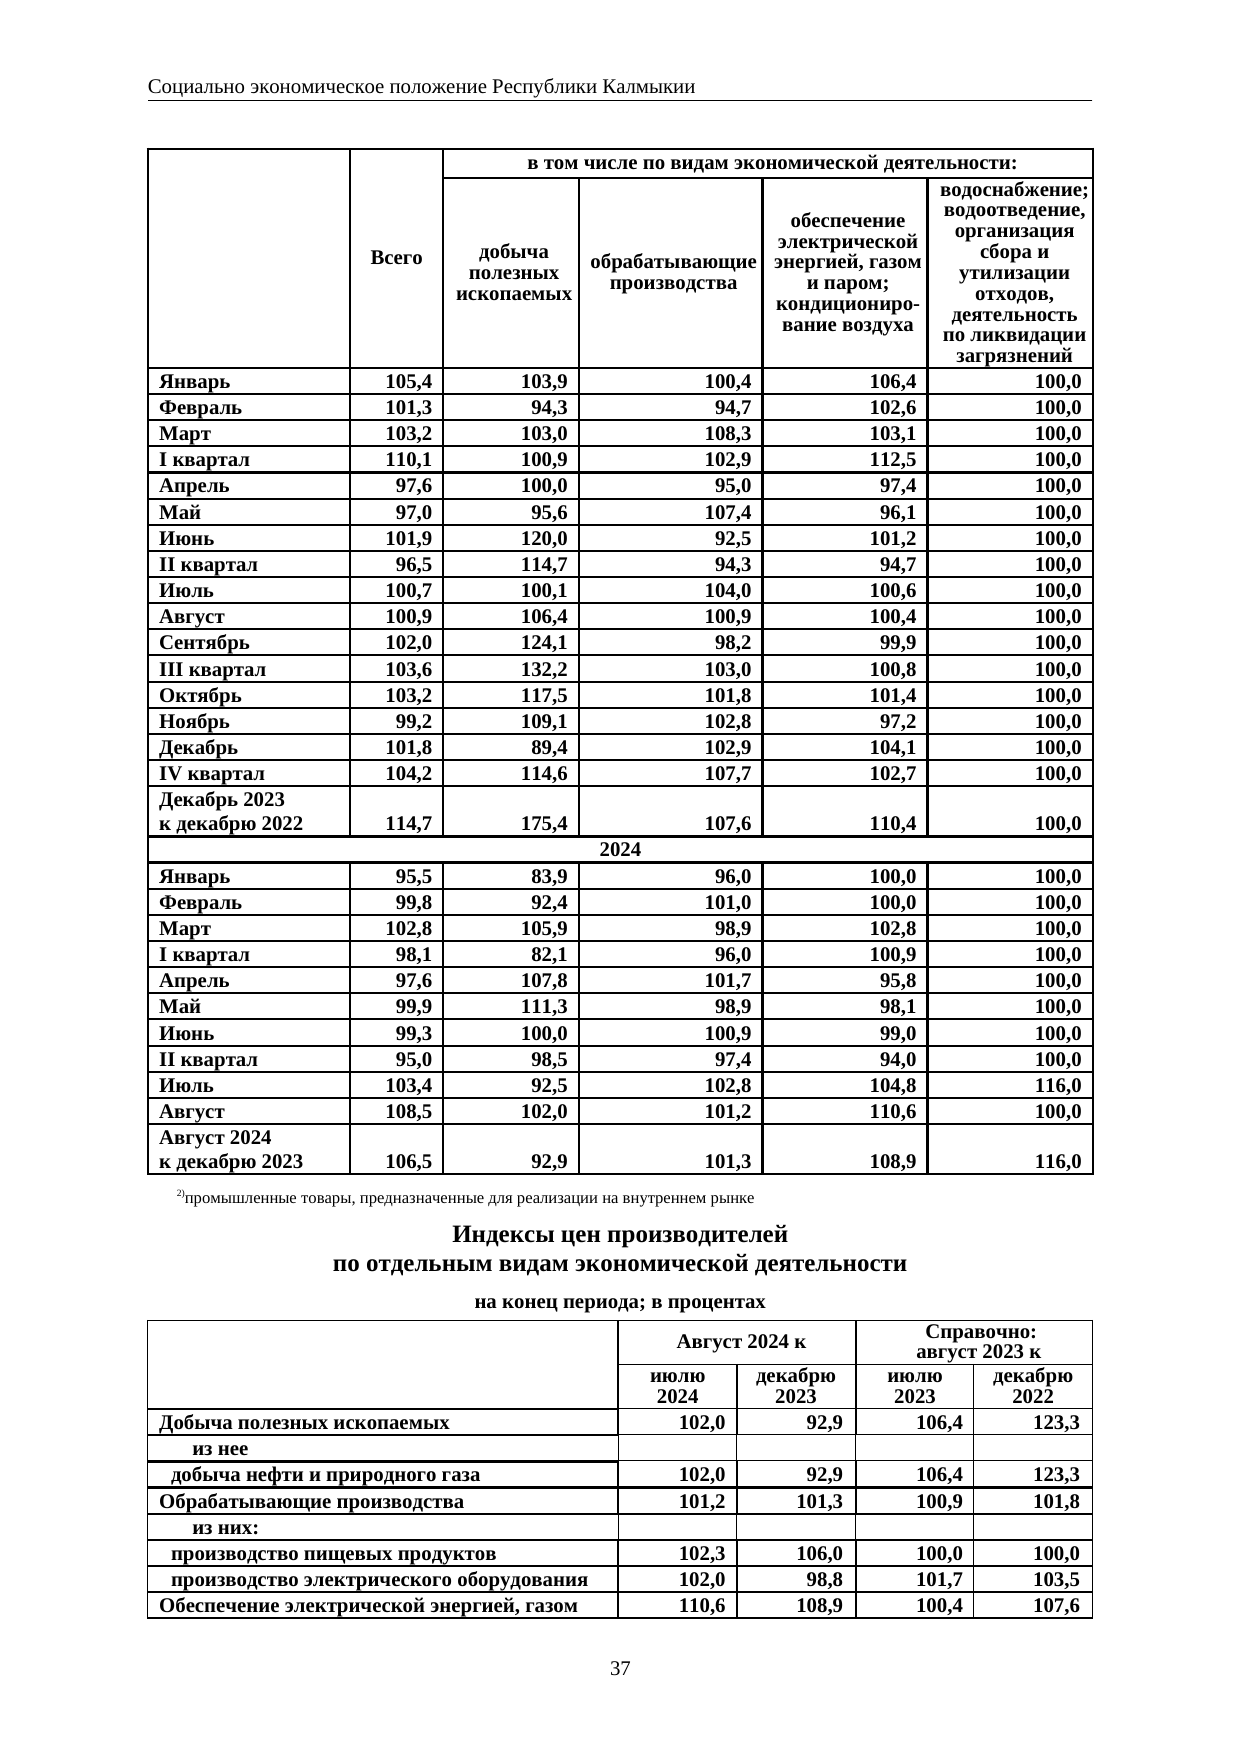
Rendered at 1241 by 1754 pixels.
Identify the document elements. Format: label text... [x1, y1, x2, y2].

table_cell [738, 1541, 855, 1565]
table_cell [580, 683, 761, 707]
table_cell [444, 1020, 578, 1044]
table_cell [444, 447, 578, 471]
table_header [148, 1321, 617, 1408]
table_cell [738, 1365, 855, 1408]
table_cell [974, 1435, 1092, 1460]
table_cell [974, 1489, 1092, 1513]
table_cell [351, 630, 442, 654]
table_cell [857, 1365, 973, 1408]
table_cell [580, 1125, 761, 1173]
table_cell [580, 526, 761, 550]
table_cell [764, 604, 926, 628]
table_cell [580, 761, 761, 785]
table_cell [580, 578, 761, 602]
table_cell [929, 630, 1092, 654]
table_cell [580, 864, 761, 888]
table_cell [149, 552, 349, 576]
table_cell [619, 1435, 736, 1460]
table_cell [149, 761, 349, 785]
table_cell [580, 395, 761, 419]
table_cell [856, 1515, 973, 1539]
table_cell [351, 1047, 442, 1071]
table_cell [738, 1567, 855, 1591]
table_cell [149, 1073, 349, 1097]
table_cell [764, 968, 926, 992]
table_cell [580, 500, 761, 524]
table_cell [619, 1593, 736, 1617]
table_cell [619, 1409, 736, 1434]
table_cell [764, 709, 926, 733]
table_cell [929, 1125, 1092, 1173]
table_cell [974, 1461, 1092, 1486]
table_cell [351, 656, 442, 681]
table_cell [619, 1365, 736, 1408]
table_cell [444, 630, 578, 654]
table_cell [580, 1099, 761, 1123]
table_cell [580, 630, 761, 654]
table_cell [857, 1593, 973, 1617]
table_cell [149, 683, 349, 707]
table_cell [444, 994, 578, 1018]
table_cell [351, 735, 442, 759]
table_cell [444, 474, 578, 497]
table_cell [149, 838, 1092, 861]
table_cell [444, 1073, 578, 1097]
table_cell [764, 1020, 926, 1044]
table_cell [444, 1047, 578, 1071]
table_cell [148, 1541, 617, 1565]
text на конец периода; в процентах [148, 1289, 1092, 1313]
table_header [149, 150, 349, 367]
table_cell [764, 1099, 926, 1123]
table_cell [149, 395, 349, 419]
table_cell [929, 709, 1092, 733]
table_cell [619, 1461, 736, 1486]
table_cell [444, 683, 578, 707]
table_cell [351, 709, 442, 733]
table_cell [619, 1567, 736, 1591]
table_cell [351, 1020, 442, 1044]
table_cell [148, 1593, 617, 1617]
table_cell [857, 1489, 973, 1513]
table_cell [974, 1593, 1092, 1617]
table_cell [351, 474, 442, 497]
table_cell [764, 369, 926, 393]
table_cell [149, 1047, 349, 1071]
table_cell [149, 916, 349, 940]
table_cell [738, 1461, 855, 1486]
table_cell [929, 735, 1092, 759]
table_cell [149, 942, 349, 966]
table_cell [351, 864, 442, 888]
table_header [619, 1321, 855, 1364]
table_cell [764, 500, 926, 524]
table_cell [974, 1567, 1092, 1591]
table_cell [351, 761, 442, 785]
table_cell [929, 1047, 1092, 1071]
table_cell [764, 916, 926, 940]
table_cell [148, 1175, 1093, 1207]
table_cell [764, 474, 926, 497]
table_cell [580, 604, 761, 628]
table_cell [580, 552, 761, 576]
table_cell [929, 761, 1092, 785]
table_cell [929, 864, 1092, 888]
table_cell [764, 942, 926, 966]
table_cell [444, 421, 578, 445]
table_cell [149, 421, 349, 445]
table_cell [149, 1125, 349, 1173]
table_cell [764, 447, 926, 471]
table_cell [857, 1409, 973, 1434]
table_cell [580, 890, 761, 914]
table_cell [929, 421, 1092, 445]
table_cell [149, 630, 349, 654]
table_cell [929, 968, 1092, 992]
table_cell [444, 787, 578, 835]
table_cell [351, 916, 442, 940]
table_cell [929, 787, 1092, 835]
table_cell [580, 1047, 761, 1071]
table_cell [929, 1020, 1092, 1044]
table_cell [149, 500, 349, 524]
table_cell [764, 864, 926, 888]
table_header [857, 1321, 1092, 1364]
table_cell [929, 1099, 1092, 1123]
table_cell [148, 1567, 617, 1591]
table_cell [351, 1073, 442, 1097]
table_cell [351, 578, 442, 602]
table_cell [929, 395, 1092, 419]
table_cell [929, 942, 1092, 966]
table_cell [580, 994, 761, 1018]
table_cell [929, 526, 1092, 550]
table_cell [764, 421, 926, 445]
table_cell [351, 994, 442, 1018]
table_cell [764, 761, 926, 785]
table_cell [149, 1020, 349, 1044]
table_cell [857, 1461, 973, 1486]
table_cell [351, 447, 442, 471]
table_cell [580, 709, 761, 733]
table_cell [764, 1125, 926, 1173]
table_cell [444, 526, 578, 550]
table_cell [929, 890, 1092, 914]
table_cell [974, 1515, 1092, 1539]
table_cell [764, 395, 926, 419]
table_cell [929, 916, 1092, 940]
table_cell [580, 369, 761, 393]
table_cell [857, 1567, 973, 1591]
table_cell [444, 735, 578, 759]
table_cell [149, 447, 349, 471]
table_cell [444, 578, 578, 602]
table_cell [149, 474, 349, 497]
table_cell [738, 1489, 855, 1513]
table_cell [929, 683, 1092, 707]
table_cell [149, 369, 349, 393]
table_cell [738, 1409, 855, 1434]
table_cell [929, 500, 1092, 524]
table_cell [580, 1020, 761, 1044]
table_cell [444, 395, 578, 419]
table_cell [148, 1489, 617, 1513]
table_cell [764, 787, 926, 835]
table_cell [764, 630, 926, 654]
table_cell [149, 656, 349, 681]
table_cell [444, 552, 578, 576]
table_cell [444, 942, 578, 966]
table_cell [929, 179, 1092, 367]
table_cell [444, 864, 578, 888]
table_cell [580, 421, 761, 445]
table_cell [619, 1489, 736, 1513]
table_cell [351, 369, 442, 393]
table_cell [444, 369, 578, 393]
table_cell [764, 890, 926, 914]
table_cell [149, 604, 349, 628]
text Индексы цен производителей по отдельным видам экономической деятельности [148, 1219, 1092, 1277]
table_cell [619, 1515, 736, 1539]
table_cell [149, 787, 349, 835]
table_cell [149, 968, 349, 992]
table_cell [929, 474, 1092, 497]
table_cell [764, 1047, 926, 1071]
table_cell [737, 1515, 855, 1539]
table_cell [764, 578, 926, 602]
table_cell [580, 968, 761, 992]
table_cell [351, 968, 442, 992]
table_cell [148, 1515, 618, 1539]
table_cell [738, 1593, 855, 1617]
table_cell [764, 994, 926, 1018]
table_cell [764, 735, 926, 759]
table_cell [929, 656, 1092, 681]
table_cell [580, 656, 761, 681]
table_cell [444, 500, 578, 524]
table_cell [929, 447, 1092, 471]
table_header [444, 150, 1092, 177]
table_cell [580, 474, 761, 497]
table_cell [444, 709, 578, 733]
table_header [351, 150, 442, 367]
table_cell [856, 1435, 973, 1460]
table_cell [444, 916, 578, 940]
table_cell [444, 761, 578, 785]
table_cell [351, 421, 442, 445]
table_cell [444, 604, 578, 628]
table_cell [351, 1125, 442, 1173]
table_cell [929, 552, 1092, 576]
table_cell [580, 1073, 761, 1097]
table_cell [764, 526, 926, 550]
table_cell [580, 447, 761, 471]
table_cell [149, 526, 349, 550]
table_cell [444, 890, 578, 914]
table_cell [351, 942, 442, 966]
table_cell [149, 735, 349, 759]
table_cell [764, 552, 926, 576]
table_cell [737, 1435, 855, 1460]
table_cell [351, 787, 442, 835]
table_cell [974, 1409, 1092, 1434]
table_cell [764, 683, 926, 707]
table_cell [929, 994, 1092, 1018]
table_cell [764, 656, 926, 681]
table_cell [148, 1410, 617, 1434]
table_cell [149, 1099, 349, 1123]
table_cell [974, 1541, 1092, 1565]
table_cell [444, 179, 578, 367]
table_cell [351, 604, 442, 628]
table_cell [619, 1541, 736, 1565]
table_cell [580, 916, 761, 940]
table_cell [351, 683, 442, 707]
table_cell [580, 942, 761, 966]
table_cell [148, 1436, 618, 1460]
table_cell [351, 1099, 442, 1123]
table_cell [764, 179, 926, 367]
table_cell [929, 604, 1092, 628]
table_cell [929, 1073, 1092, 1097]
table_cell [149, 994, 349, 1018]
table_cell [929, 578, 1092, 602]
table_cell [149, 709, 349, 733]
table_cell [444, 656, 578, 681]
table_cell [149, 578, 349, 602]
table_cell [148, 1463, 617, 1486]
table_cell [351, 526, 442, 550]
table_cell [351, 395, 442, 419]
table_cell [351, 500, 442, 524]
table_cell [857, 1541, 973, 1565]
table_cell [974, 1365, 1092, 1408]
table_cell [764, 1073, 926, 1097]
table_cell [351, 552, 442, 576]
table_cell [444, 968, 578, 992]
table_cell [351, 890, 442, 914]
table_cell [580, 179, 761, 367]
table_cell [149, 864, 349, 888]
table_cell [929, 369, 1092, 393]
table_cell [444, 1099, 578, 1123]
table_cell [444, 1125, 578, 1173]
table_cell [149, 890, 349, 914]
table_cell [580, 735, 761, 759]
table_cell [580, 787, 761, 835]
